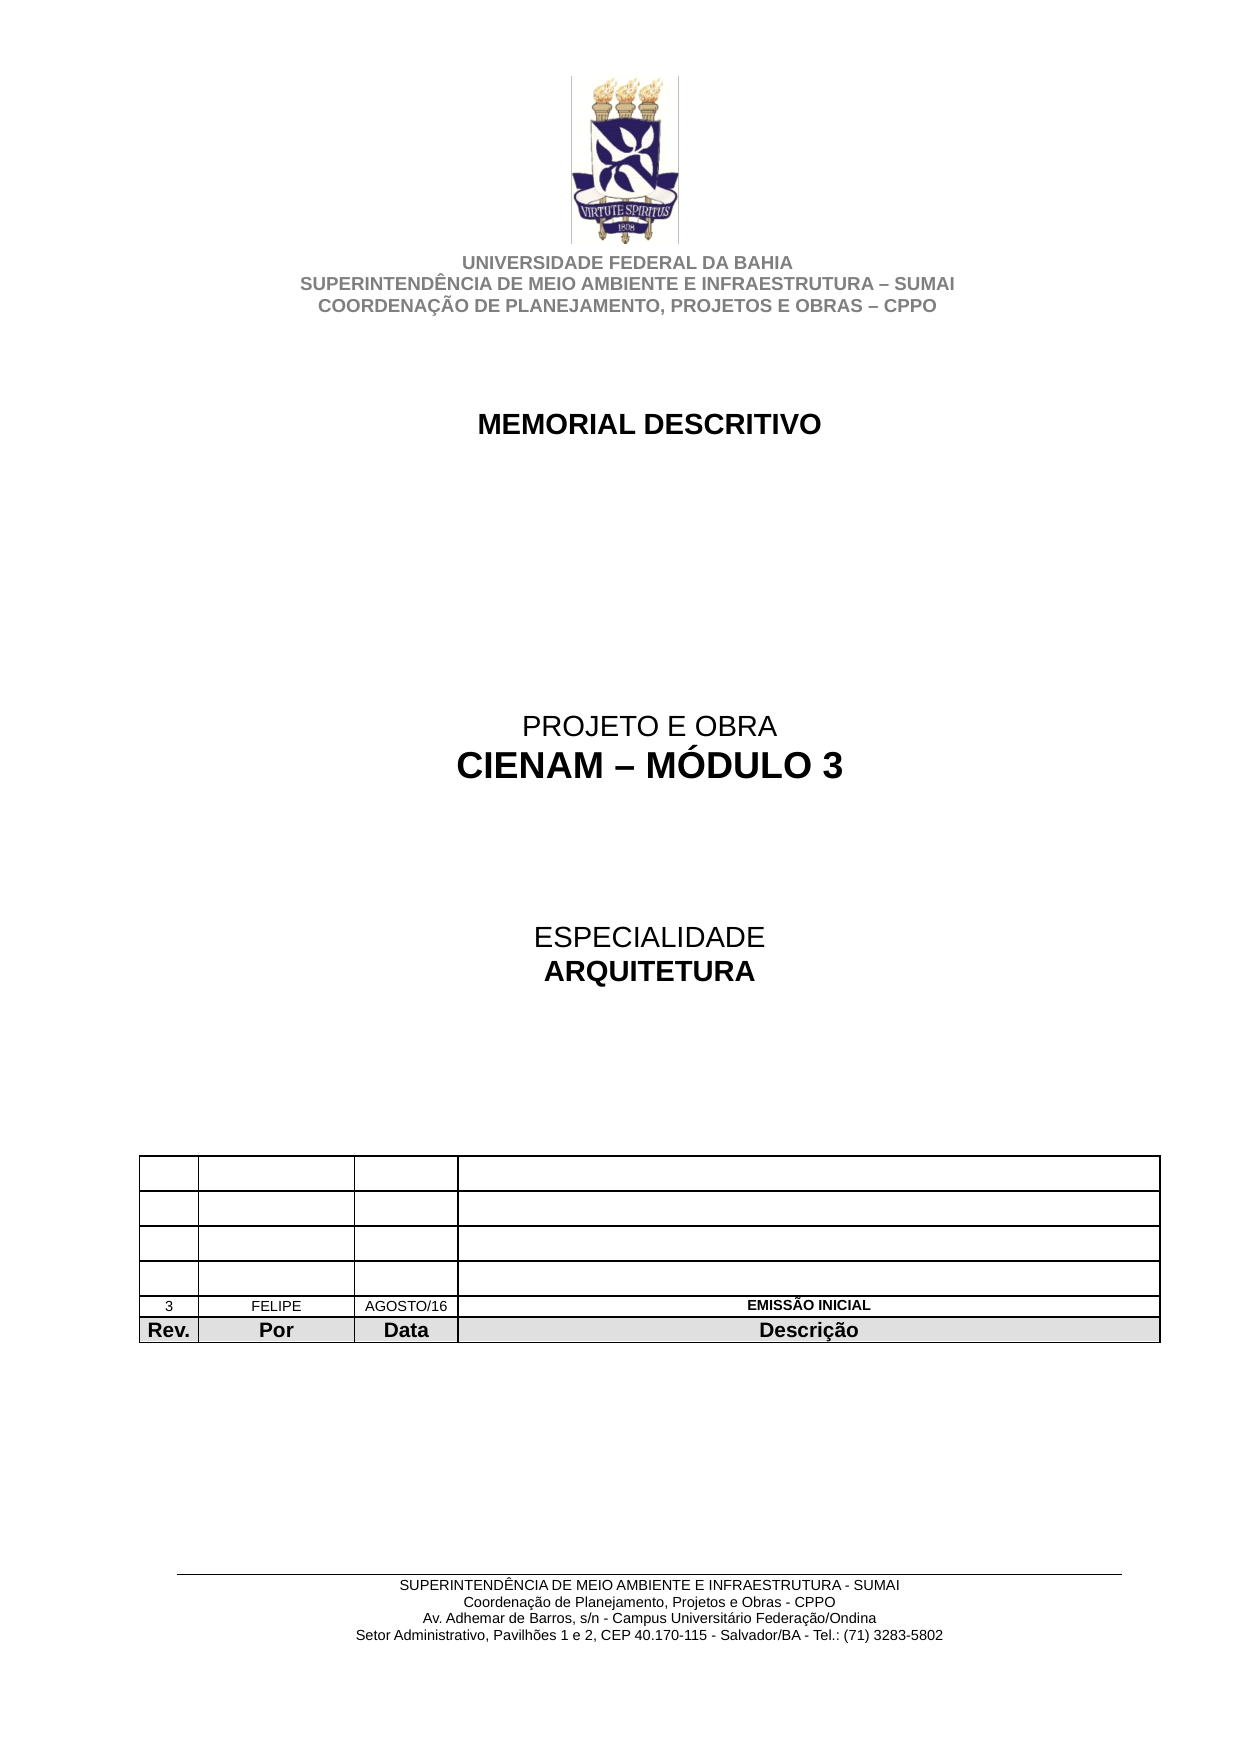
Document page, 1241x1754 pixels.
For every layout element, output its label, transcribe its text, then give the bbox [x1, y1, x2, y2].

text ESPECIALIDADE [177, 920, 1122, 954]
table_cell AGOSTO/16 [355, 1297, 457, 1316]
table_header [199, 1157, 354, 1190]
table_cell [140, 1192, 198, 1225]
table_cell [459, 1227, 1159, 1260]
table_cell [459, 1192, 1159, 1225]
table_cell 3 [140, 1297, 198, 1316]
table_cell Descrição [459, 1318, 1159, 1341]
text ARQUITETURA [177, 954, 1122, 987]
table_cell [140, 1227, 198, 1260]
table_cell [355, 1192, 457, 1225]
text MEMORIAL DESCRITIVO [177, 407, 1122, 441]
table_cell Data [355, 1318, 457, 1341]
picture [357, 76, 898, 252]
table_cell [355, 1227, 457, 1260]
table_cell [459, 1262, 1159, 1295]
table_cell Rev. [140, 1318, 198, 1341]
table_cell EMISSÃO INICIAL [459, 1297, 1159, 1316]
text PROJETO E OBRA [177, 709, 1122, 743]
table_header [140, 1157, 198, 1190]
table_cell [199, 1192, 354, 1225]
table_cell Por [199, 1318, 354, 1341]
table_cell [199, 1262, 354, 1295]
table_cell [355, 1262, 457, 1295]
table_cell [199, 1227, 354, 1260]
table_cell FELIPE [199, 1297, 354, 1316]
table_cell [140, 1262, 198, 1295]
table_header [355, 1157, 457, 1190]
table_header [459, 1157, 1159, 1190]
text CIENAM – MÓDULO 3 [177, 743, 1122, 786]
